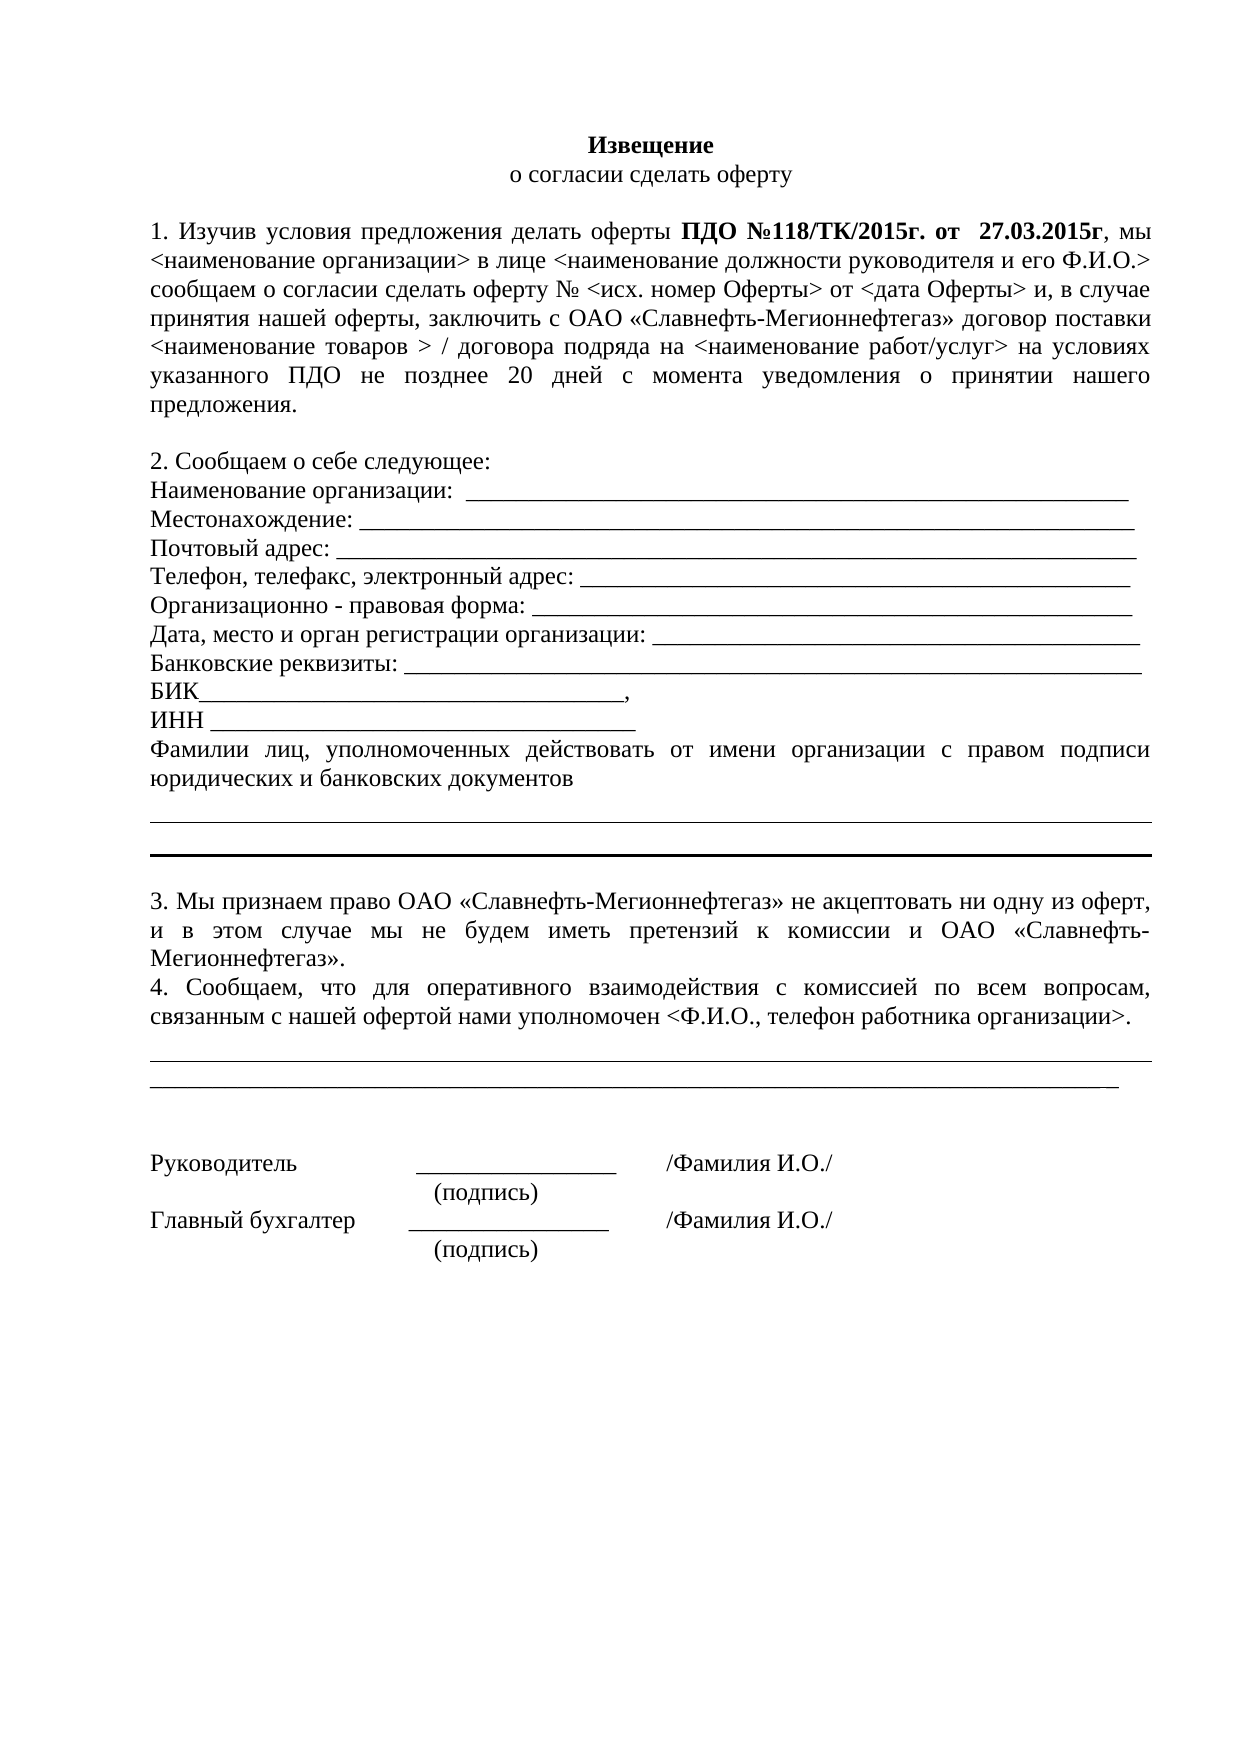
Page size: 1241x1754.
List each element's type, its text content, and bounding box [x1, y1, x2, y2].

text Банковские реквизиты: ___________________________________________________________ [150, 648, 1152, 676]
text 2. Сообщаем о себе следующее: [150, 446, 1152, 475]
text (подпись) [150, 1234, 1152, 1263]
text Телефон, телефакс, электронный адрес: ____________________________________________ [150, 561, 1152, 590]
text (подпись) [150, 1177, 1152, 1205]
text Главный бухгалтер ________________ /Фамилия И.О./ [150, 1205, 1152, 1234]
text Местонахождение: ______________________________________________________________ [150, 504, 1152, 533]
text Почтовый адрес: ________________________________________________________________ [150, 533, 1152, 561]
text ИНН __________________________________ [150, 705, 1152, 734]
text Фамилии лиц, уполномоченных действовать от имени организации с правом подписи юридических и банковских документов [150, 734, 1152, 791]
text 3. Мы признаем право ОАО «Славнефть-Мегионнефтегаз» не акцептовать ни одну из оферт, и в этом случае мы не будем иметь претензий к комиссии и ОАО «Славнефть-Мегионнефтегаз». [150, 886, 1152, 972]
text 4. Сообщаем, что для оперативного взаимодействия с комиссией по всем вопросам, связанным с нашей офертой нами уполномочен <Ф.И.О., телефон работника организации>. [150, 972, 1152, 1030]
text Руководитель ________________ /Фамилия И.О./ [150, 1148, 1152, 1177]
text ____________________________________________________________________________ _ [150, 1062, 1152, 1090]
text Дата, место и орган регистрации организации: _______________________________________ [150, 619, 1152, 648]
text БИК__________________________________, [150, 676, 1152, 705]
text Извещение [150, 130, 1152, 159]
text Организационно - правовая форма: ________________________________________________ [150, 590, 1152, 619]
text Наименование организации: _____________________________________________________ [150, 475, 1152, 504]
text 1. Изучив условия предложения делать оферты ПДО №118/ТК/2015г. от 27.03.2015г, мы <наименование организации> в лице <наименование должности руководителя и его Ф.И.О.> сообщаем о согласии сделать оферту № <исх. номер Оферты> от <дата Оферты> и, в случае принятия нашей оферты, заключить с ОАО «Славнефть-Мегионнефтегаз» договор поставки <наименование товаров > / договора подряда на <наименование работ/услуг> на условиях указанного ПДО не позднее 20 дней с момента уведомления о принятии нашего предложения. [150, 216, 1152, 418]
text о согласии сделать оферту [150, 159, 1152, 188]
